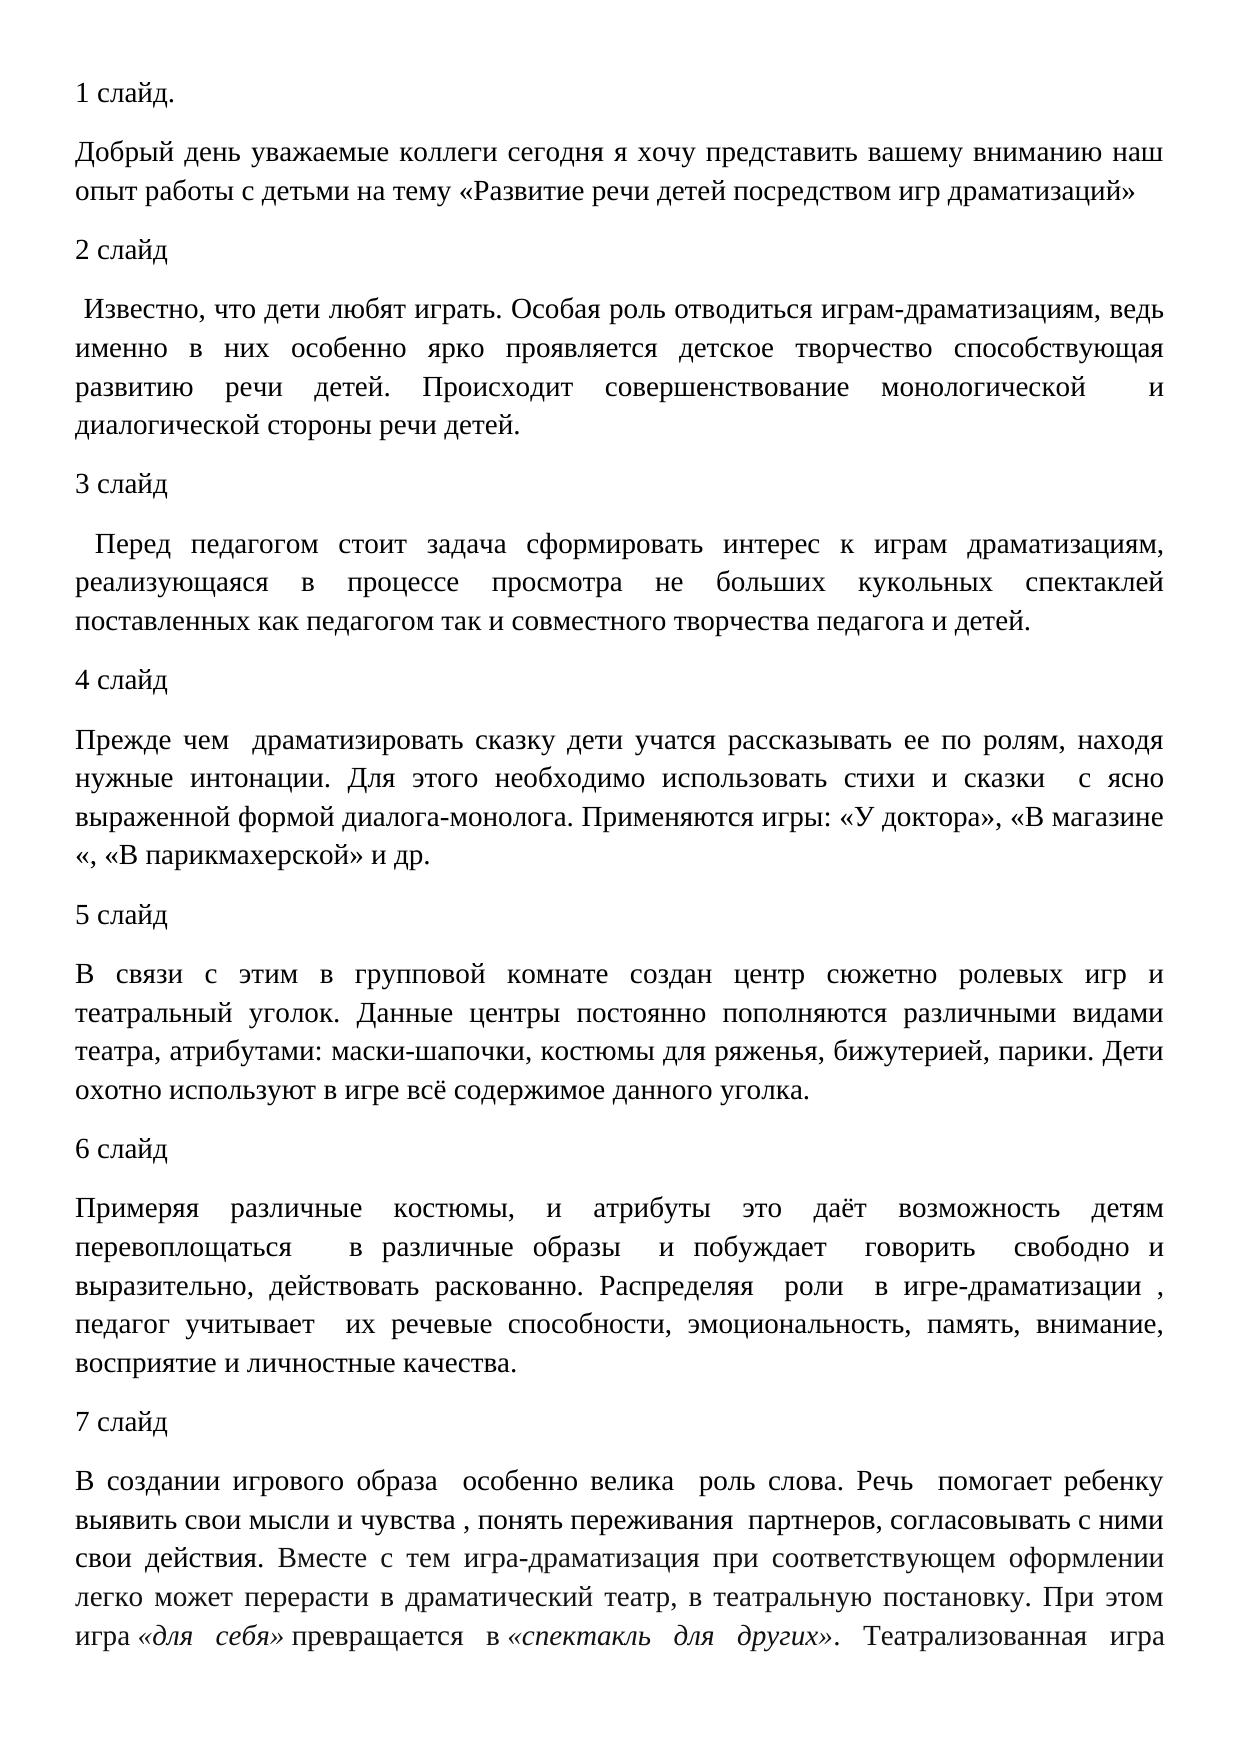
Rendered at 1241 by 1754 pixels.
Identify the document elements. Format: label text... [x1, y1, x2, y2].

text 2 слайд [75, 232, 1165, 266]
text 7 слайд [75, 1404, 1165, 1438]
text Прежде чем драматизировать сказку дети учатся рассказывать ее по ролям, находя нужные интонации. Для этого необходимо использовать стихи и сказки с ясно выраженной формой диалога-монолога. Применяются игры: «У доктора», «В магазине «, «В парикмахерской» и др. [75, 722, 1165, 871]
text Добрый день уважаемые коллеги сегодня я хочу представить вашему вниманию наш опыт работы с детьми на тему «Развитие речи детей посредством игр драматизаций» [75, 134, 1165, 206]
text 5 слайд [75, 897, 1165, 930]
text Перед педагогом стоит задача сформировать интерес к играм драматизациям, реализующаяся в процессе просмотра не больших кукольных спектаклей поставленных как педагогом так и совместного творчества педагога и детей. [75, 526, 1165, 637]
text Примеряя различные костюмы, и атрибуты это даёт возможность детям перевоплощаться в различные образы и побуждает говорить свободно и выразительно, действовать раскованно. Распределяя роли в игре-драматизации , педагог учитывает их речевые способности, эмоциональность, память, внимание, восприятие и личностные качества. [75, 1191, 1165, 1378]
text Известно, что дети любят играть. Особая роль отводиться играм-драматизациям, ведь именно в них особенно ярко проявляется детское творчество способствующая развитию речи детей. Происходит совершенствование монологической и диалогической стороны речи детей. [75, 292, 1165, 441]
text 4 слайд [75, 662, 1165, 696]
text 3 слайд [75, 467, 1165, 500]
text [75, 1463, 1165, 1651]
text 6 слайд [75, 1131, 1165, 1165]
text В связи с этим в групповой комнате создан центр сюжетно ролевых игр и театральный уголок. Данные центры постоянно пополняются различными видами театра, атрибутами: маски-шапочки, костюмы для ряженья, бижутерией, парики. Дети охотно используют в игре всё содержимое данного уголка. [75, 956, 1165, 1105]
text 1 слайд. [75, 75, 1165, 108]
